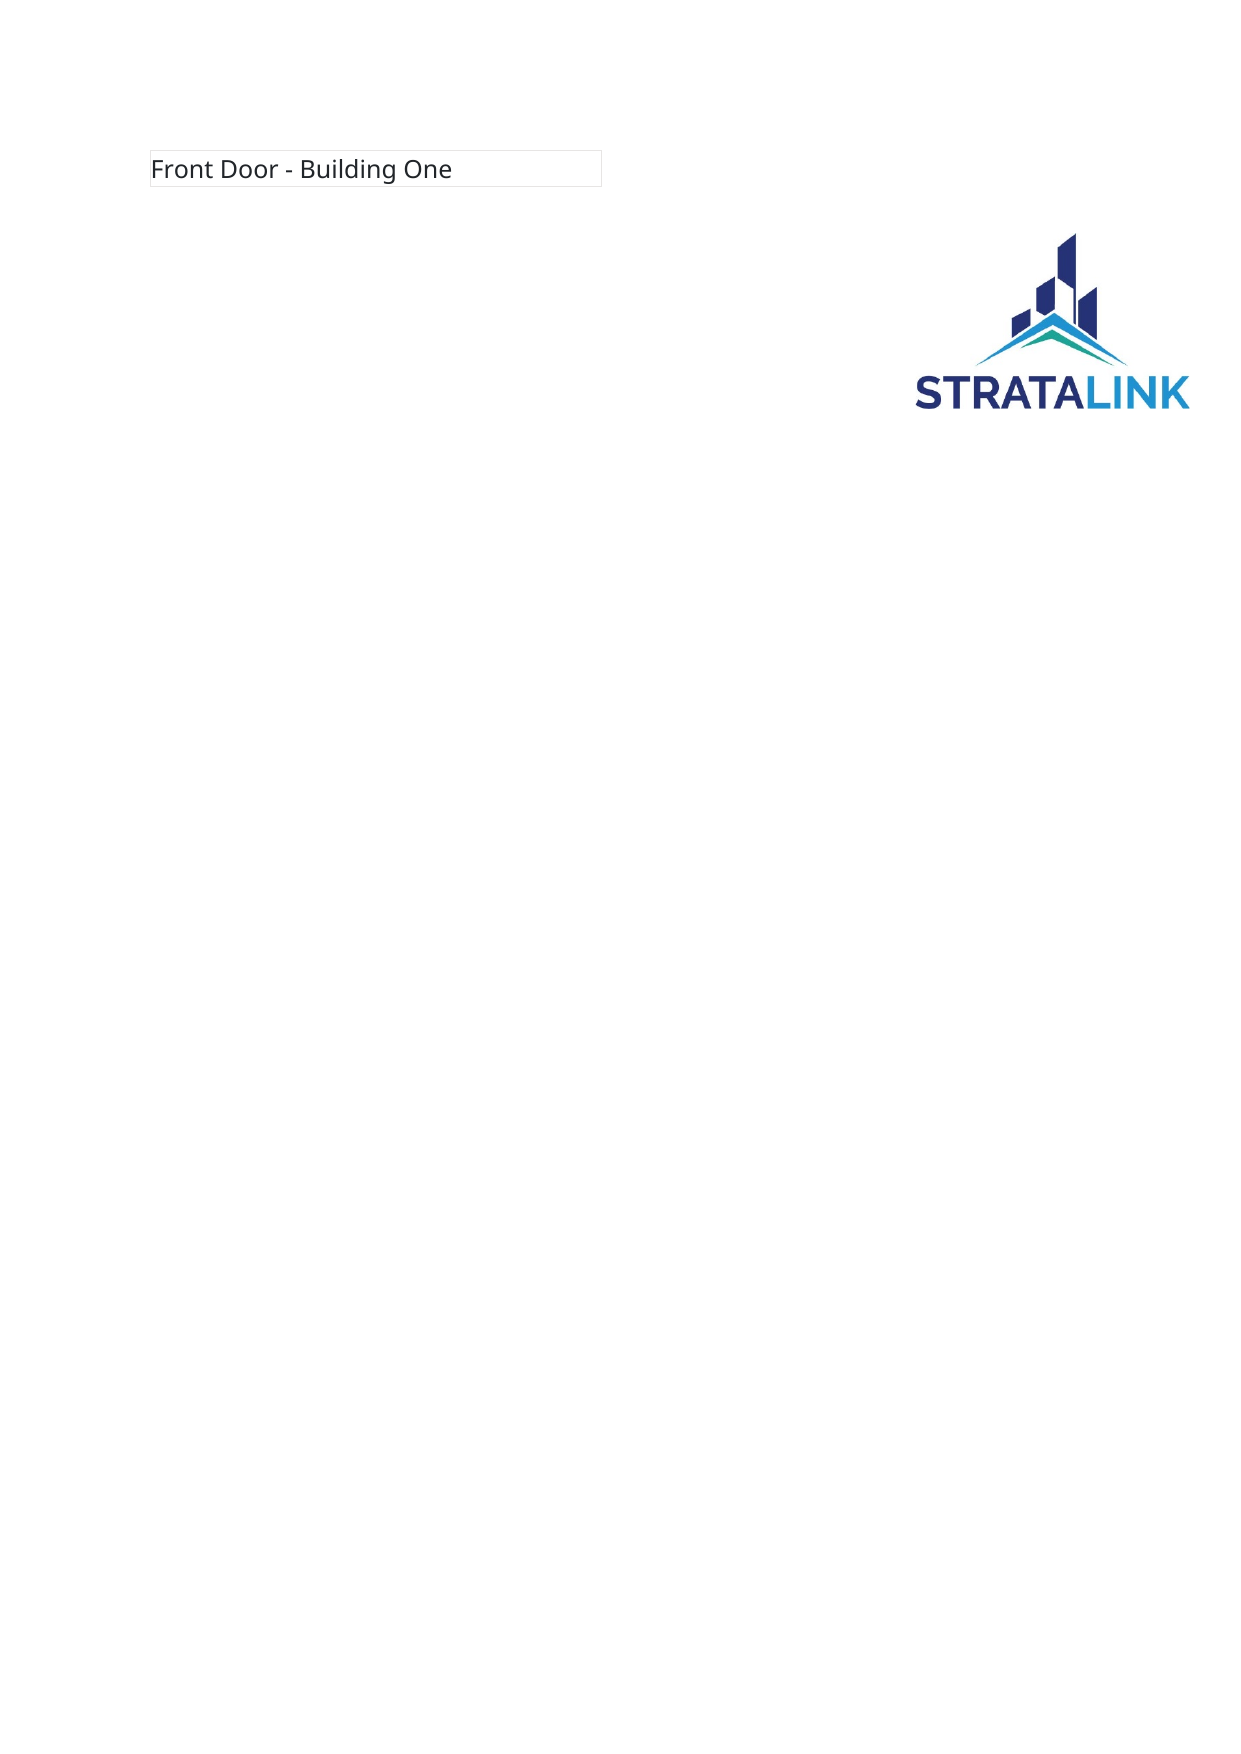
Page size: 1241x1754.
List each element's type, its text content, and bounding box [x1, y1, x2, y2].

table_cell Front Door - Building One [151, 151, 601, 186]
picture [915, 233, 1190, 409]
